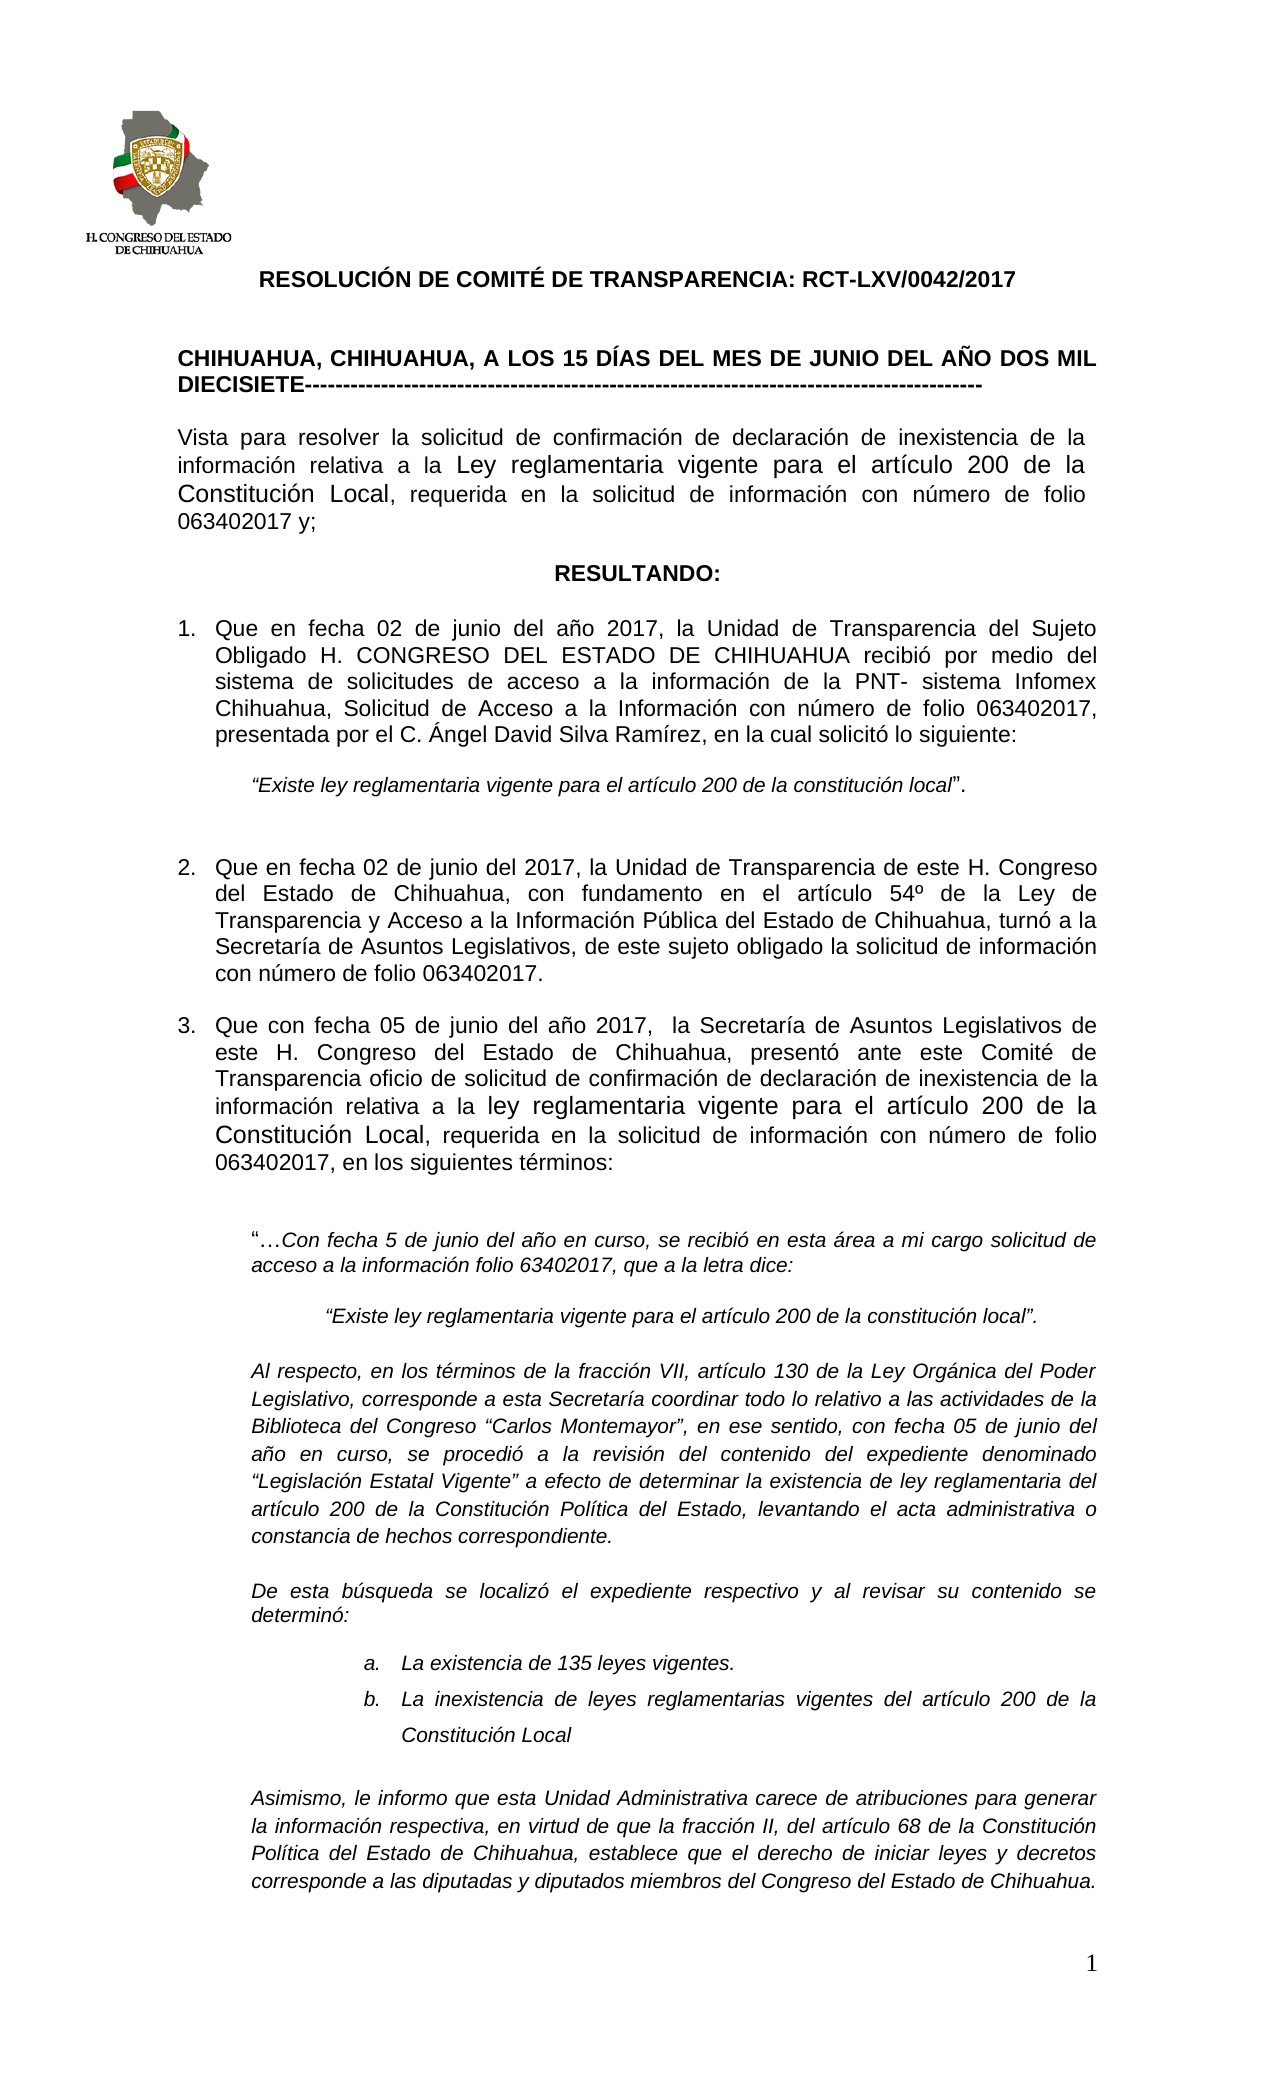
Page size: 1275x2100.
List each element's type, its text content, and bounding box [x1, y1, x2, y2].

text RESOLUCIÓN DE COMITÉ DE TRANSPARENCIA: RCT-LXV/0042/2017 [177, 217, 1098, 292]
text De esta búsqueda se localizó el expediente respectivo y al revisar su contenido se determinó: [251, 1579, 1098, 1627]
text Al respecto, en los términos de la fracción VII, artículo 130 de la Ley Orgánica del Poder Legislativo, corresponde a esta Secretaría coordinar todo lo relativo a las actividades de la Biblioteca del Congreso “Carlos Montemayor”, en ese sentido, con fecha 05 de junio del año en curso, se procedió a la revisión del contenido del expediente denominado “Legislación Estatal Vigente” a efecto de determinar la existencia de ley reglamentaria del artículo 200 de la Constitución Política del Estado, levantando el acta administrativa o constancia de hechos correspondiente. [251, 1359, 1098, 1548]
text Asimismo, le informo que esta Unidad Administrativa carece de atribuciones para generar la información respectiva, en virtud de que la fracción II, del artículo 68 de la Constitución Política del Estado de Chihuahua, establece que el derecho de iniciar leyes y decretos corresponde a las diputadas y diputados miembros del Congreso del Estado de Chihuahua. [251, 1786, 1098, 1893]
list La inexistencia de leyes reglamentarias vigentes del artículo 200 de la Constitución Local [363, 1687, 1098, 1747]
text “Existe ley reglamentaria vigente para el artículo 200 de la constitución local”. [325, 1304, 1098, 1328]
picture [76, 101, 241, 266]
list Que en fecha 02 de junio del 2017, la Unidad de Transparencia de este H. Congreso del Estado de Chihuahua, con fundamento en el artículo 54º de la Ley de Transparencia y Acceso a la Información Pública del Estado de Chihuahua, turnó a la Secretaría de Asuntos Legislativos, de este sujeto obligado la solicitud de información con número de folio 063402017. [177, 854, 1098, 986]
text “…Con fecha 5 de junio del año en curso, se recibió en esta área a mi cargo solicitud de acceso a la información folio 63402017, que a la letra dice: [251, 1226, 1098, 1276]
text CHIHUAHUA, CHIHUAHUA, A LOS 15 DÍAS DEL MES DE JUNIO DEL AÑO DOS MIL DIECISIETE----------------------------------------------------------------------------------------- [177, 345, 1098, 397]
list Que con fecha 05 de junio del año 2017, la Secretaría de Asuntos Legislativos de este H. Congreso del Estado de Chihuahua, presentó ante este Comité de Transparencia oficio de solicitud de confirmación de declaración de inexistencia de la información relativa a la ley reglamentaria vigente para el artículo 200 de la Constitución Local, requerida en la solicitud de información con número de folio 063402017, en los siguientes términos: [177, 1012, 1098, 1175]
list Que en fecha 02 de junio del año 2017, la Unidad de Transparencia del Sujeto Obligado H. CONGRESO DEL ESTADO DE CHIHUAHUA recibió por medio del sistema de solicitudes de acceso a la información de la PNT- sistema Infomex Chihuahua, Solicitud de Acceso a la Información con número de folio 063402017, presentada por el C. Ángel David Silva Ramírez, en la cual solicitó lo siguiente: [177, 615, 1098, 747]
list La existencia de 135 leyes vigentes. [363, 1651, 1098, 1675]
text Vista para resolver la solicitud de confirmación de declaración de inexistencia de la información relativa a la Ley reglamentaria vigente para el artículo 200 de la Constitución Local, requerida en la solicitud de información con número de folio 063402017 y; [177, 424, 1086, 534]
text RESULTANDO: [177, 560, 1098, 587]
text “Existe ley reglamentaria vigente para el artículo 200 de la constitución local”. [251, 771, 1098, 797]
